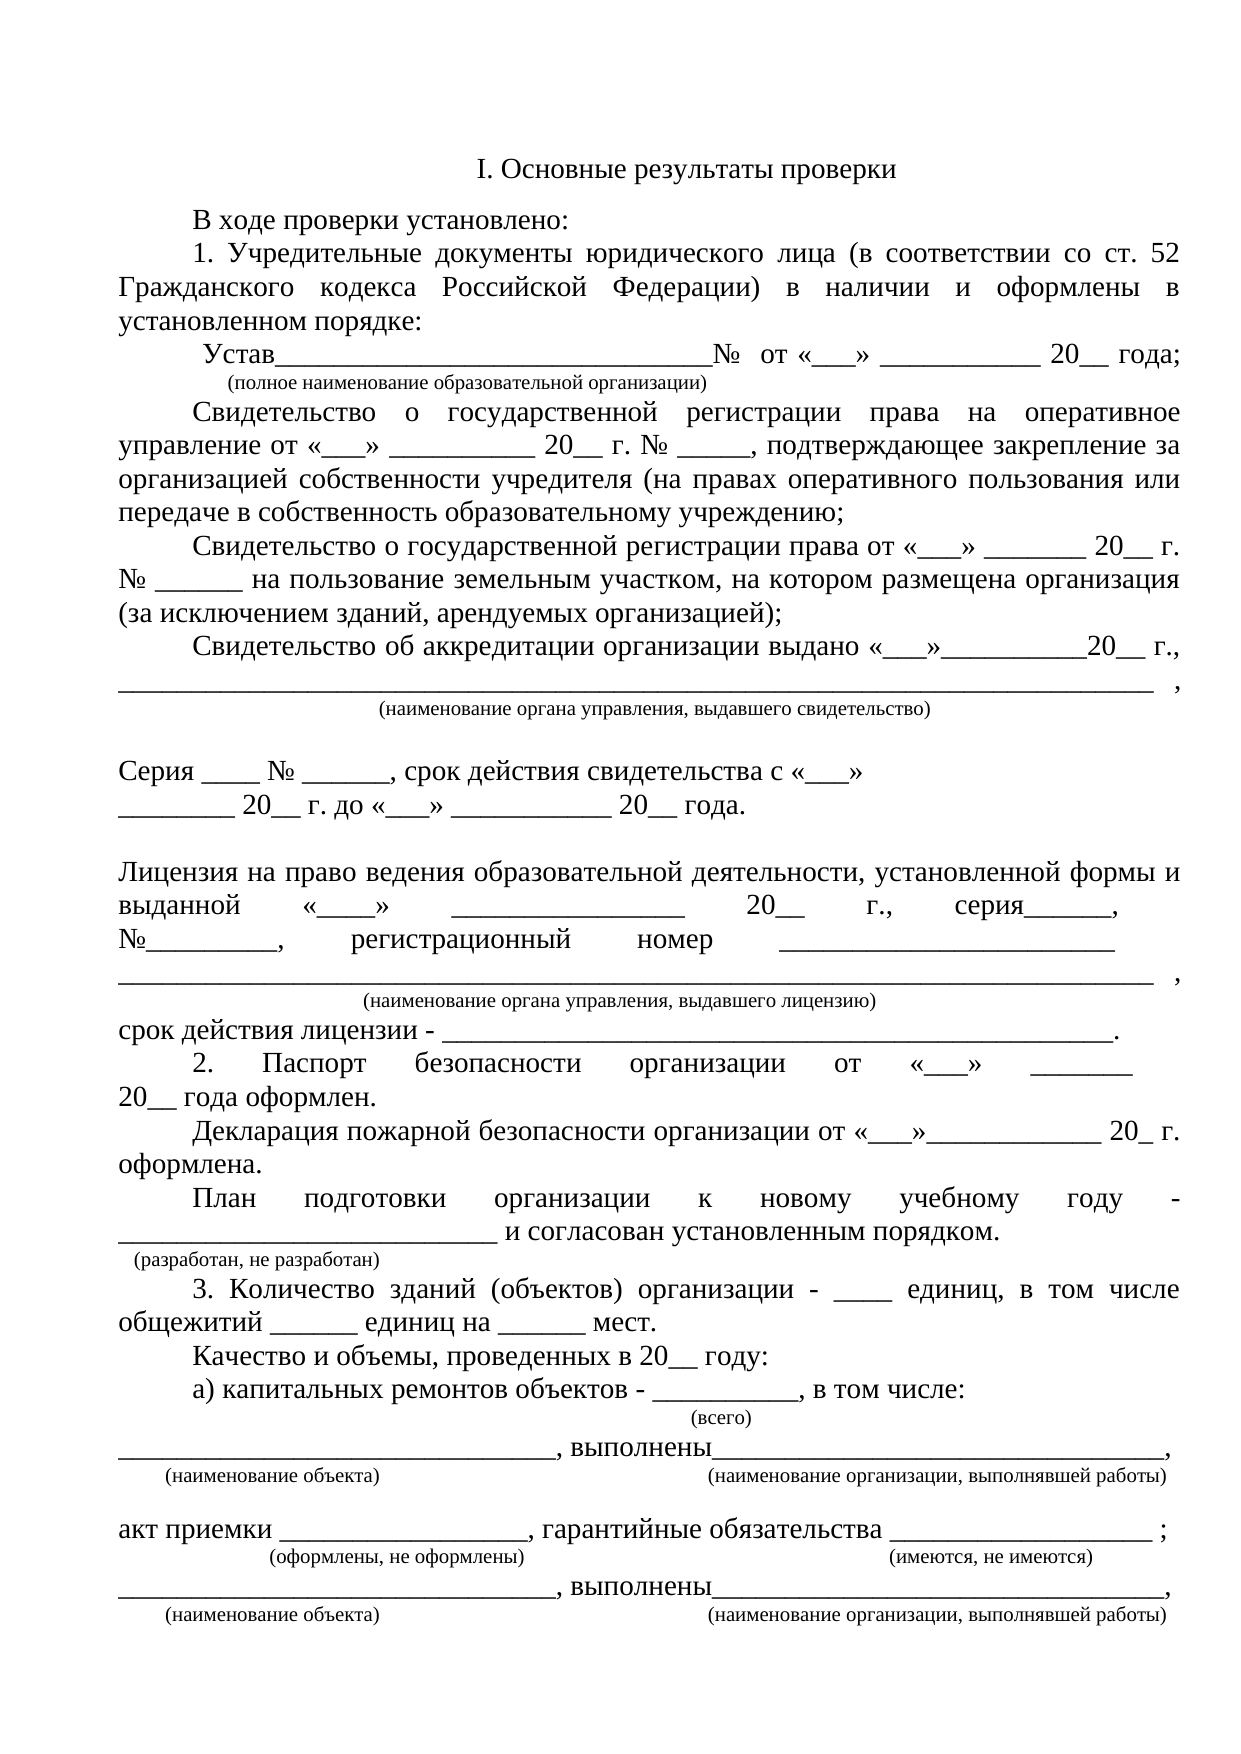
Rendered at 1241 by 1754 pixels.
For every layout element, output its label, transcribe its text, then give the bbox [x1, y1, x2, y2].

text План подготовки организации к новому учебному году - __________________________ и согласован установленным порядком. [118, 1180, 1181, 1247]
text а) капитальных ремонтов объектов - __________, в том числе: [118, 1372, 1181, 1405]
text Лицензия на право ведения образовательной деятельности, установленной формы и выданной «____» ________________ 20__ г., серия______, №_________, регистрационный номер _______________________ _______________________________________________________________________ , (наименование органа управления, выдавшего лицензию) [118, 854, 1181, 1012]
text Свидетельство о государственной регистрации права от «___» _______ 20__ г. № ______ на пользование земельным участком, на котором размещена организация (за исключением зданий, арендуемых организацией); [118, 528, 1181, 628]
text Свидетельство об аккредитации организации выдано «___»__________20__ г., _______________________________________________________________________ , (наименование органа управления, выдавшего свидетельство) [118, 628, 1181, 720]
text 1. Учредительные документы юридического лица (в соответствии со ст. 52 Гражданского кодекса Российской Федерации) в наличии и оформлены в установленном порядке: [118, 236, 1181, 336]
text срок действия лицензии - ______________________________________________. [118, 1012, 1181, 1046]
text ______________________________, выполнены_______________________________, [118, 1429, 1181, 1463]
text Серия ____ № ______, срок действия свидетельства с «___» [118, 753, 1181, 787]
text 3. Количество зданий (объектов) организации - ____ единиц, в том числе общежитий ______ единиц на ______ мест. [118, 1271, 1181, 1338]
text (всего) [118, 1405, 1181, 1429]
text (разработан, не разработан) [118, 1247, 1181, 1271]
text I. Основные результаты проверки [118, 152, 1181, 185]
text (наименование объекта) (наименование организации, выполнявшей работы) [118, 1463, 1181, 1487]
text (оформлены, не оформлены) (имеются, не имеются) [118, 1544, 1181, 1568]
text 2. Паспорт безопасности организации от «___» _______ 20__ года оформлен. [118, 1046, 1181, 1113]
text В ходе проверки установлено: [118, 202, 1181, 236]
text Качество и объемы, проведенных в 20__ году: [118, 1338, 1181, 1372]
text (наименование объекта) (наименование организации, выполнявшей работы) [118, 1602, 1181, 1626]
text ______________________________, выполнены_______________________________, [118, 1568, 1181, 1602]
text Свидетельство о государственной регистрации права на оперативное управление от «___» __________ 20__ г. № _____, подтверждающее закрепление за организацией собственности учредителя (на правах оперативного пользования или передаче в собственность образовательному учреждению; [118, 394, 1181, 528]
text акт приемки _________________, гарантийные обязательства __________________ ; [118, 1511, 1181, 1544]
text Декларация пожарной безопасности организации от «___»____________ 20_ г. оформлена. [118, 1113, 1181, 1180]
text Устав______________________________№ от «___» ___________ 20__ года; (полное наименование образовательной организации) [118, 336, 1181, 394]
text ________ 20__ г. до «___» ___________ 20__ года. [118, 787, 1181, 820]
